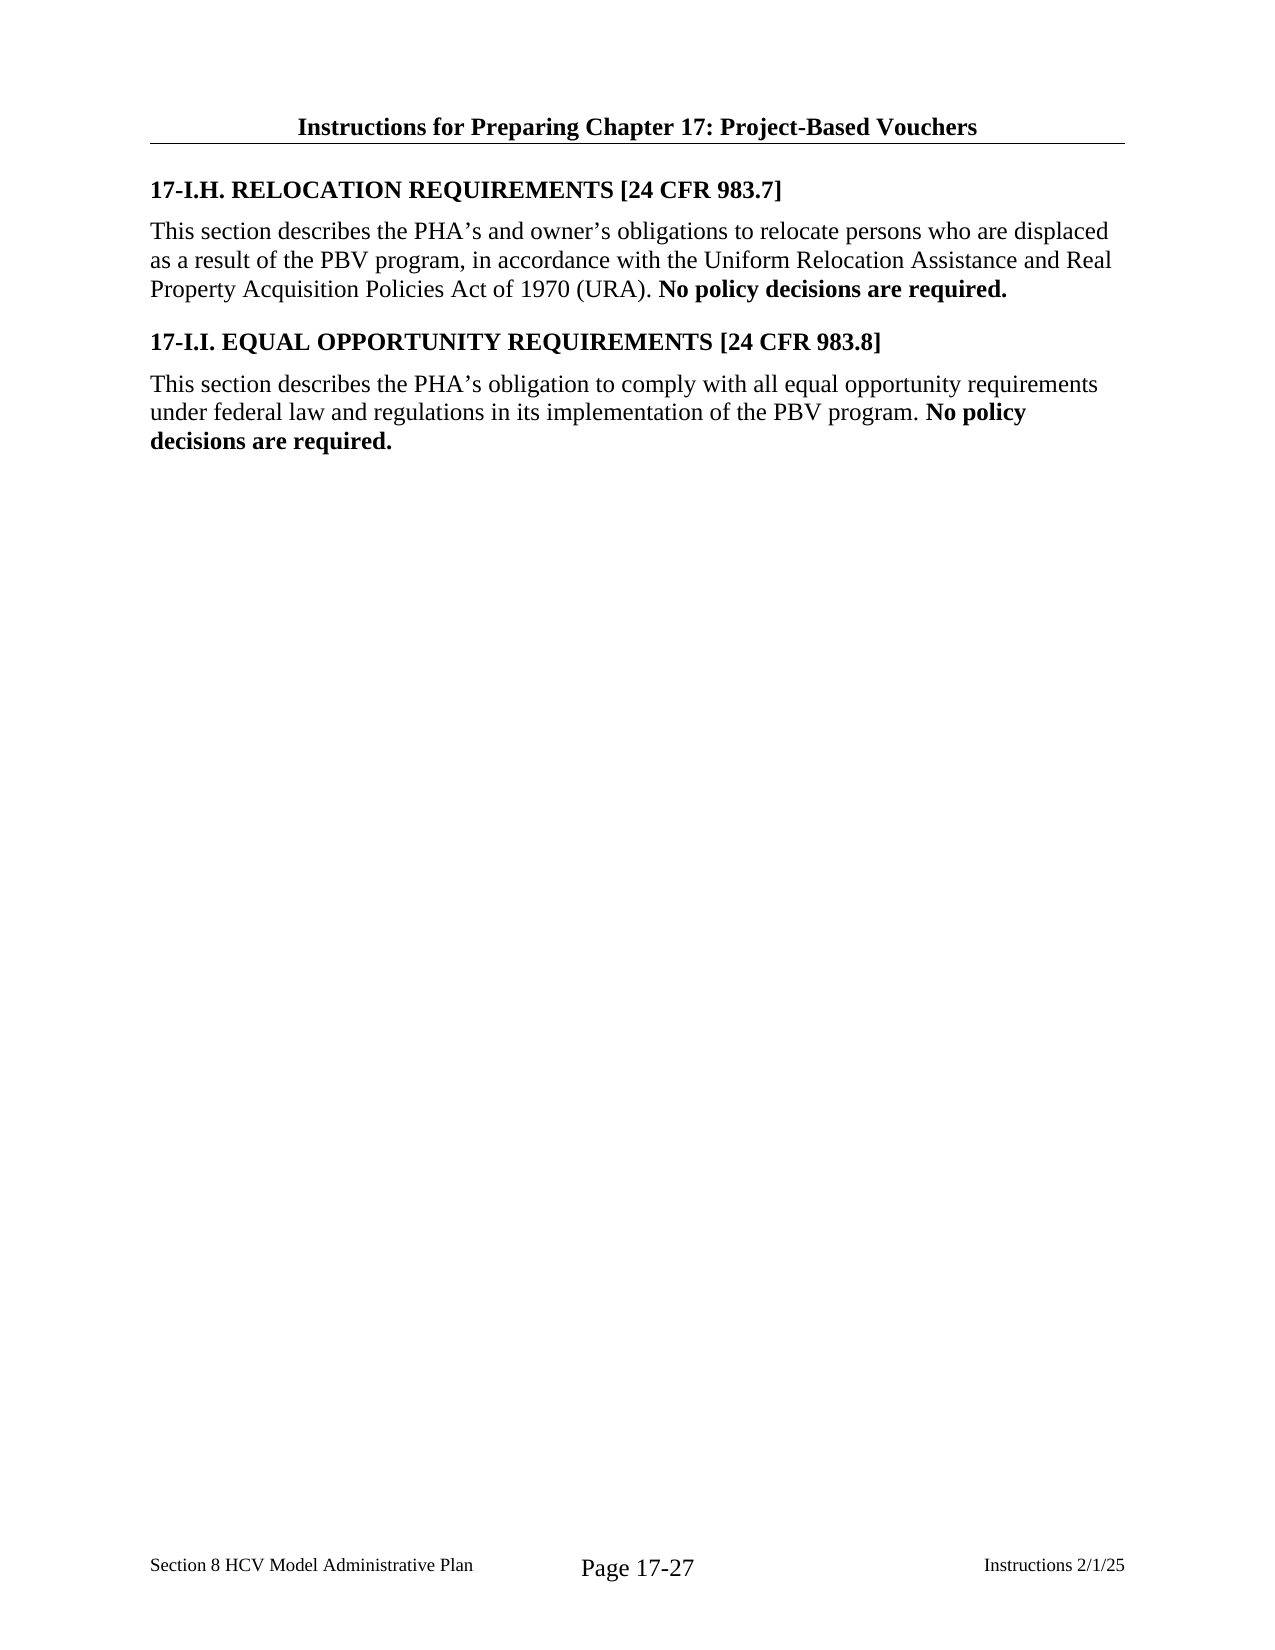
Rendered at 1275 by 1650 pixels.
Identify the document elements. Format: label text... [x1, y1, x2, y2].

text This section describes the PHA’s obligation to comply with all equal opportunity requirements under federal law and regulations in its implementation of the PBV program. No policy decisions are required. [150, 369, 1125, 455]
text This section describes the PHA’s and owner’s obligations to relocate persons who are displaced as a result of the PBV program, in accordance with the Uniform Relocation Assistance and Real Property Acquisition Policies Act of 1970 (URA). No policy decisions are required. [150, 216, 1125, 302]
text 17-I.H. RELOCATION REQUIREMENTS [24 CFR 983.7] [150, 175, 1125, 204]
text 17-I.I. EQUAL OPPORTUNITY REQUIREMENTS [24 CFR 983.8] [150, 327, 1125, 356]
